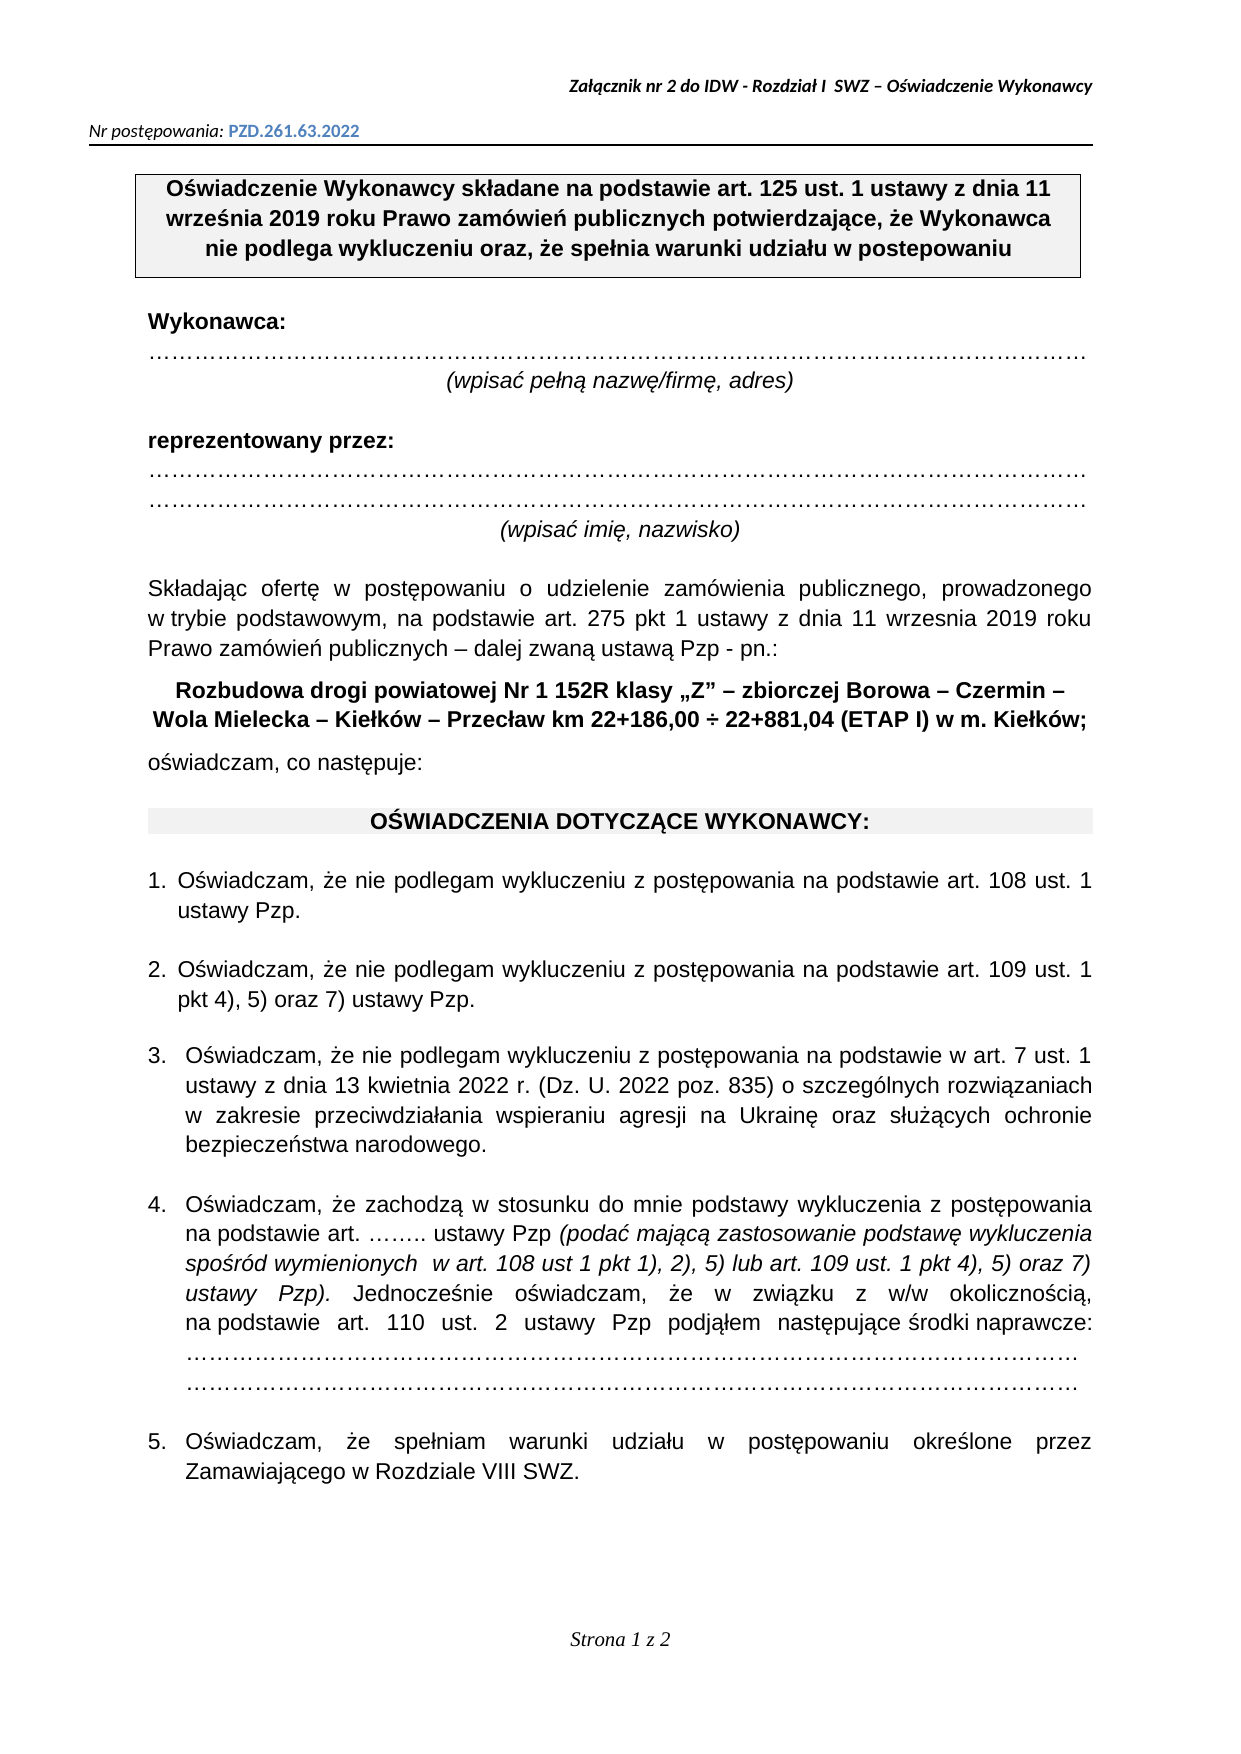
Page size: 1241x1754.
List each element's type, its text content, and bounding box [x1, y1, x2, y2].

text Wykonawca: [148, 308, 1093, 334]
list Oświadczam, że nie podlegam wykluczeniu z postępowania na podstawie w art. 7 ust. 1 ustawy z dnia 13 kwietnia 2022 r. (Dz. U. 2022 poz. 835) o szczególnych rozwiązaniach w zakresie przeciwdziałania wspieraniu agresji na Ukrainę oraz służących ochronie bezpieczeństwa narodowego. [148, 1042, 1093, 1158]
list Oświadczam, że zachodzą w stosunku do mnie podstawy wykluczenia z postępowania na podstawie art. …….. ustawy Pzp (podać mającą zastosowanie podstawę wykluczenia spośród wymienionych w art. 108 ust 1 pkt 1), 2), 5) lub art. 109 ust. 1 pkt 4), 5) oraz 7) ustawy Pzp). Jednocześnie oświadczam, że w związku z w/w okolicznością, na podstawie art. 110 ust. 2 ustawy Pzp podjąłem następujące środki naprawcze: ……………………………………………………………………………………………………………………………………………………………………………………………………………… [148, 1191, 1093, 1395]
list Oświadczam, że nie podlegam wykluczeniu z postępowania na podstawie art. 109 ust. 1 pkt 4), 5) oraz 7) ustawy Pzp. [148, 956, 1093, 1012]
list Oświadczam, że spełniam warunki udziału w postępowaniu określone przez Zamawiającego w Rozdziale VIII SWZ. [148, 1428, 1093, 1484]
text …………………………………………………………………………………………………………… [148, 456, 1093, 483]
text Składając ofertę w postępowaniu o udzielenie zamówienia publicznego, prowadzonego w trybie podstawowym, na podstawie art. 275 pkt 1 ustawy z dnia 11 wrzesnia 2019 roku Prawo zamówień publicznych – dalej zwaną ustawą Pzp - pn.: [148, 575, 1093, 661]
list Oświadczam, że nie podlegam wykluczeniu z postępowania na podstawie art. 108 ust. 1 ustawy Pzp. [148, 867, 1093, 923]
text (wpisać imię, nazwisko) [148, 516, 1093, 542]
text oświadczam, co następuje: [148, 749, 1093, 775]
text reprezentowany przez: [148, 427, 1093, 453]
text OŚWIADCZENIA DOTYCZĄCE WYKONAWCY: [148, 808, 1093, 834]
text …………………………………………………………………………………………………………… [148, 338, 1093, 364]
text …………………………………………………………………………………………………………… [148, 486, 1093, 512]
table_header Oświadczenie Wykonawcy składane na podstawie art. 125 ust. 1 ustawy z dnia 11 września 2019 roku Prawo zamówień publicznych potwierdzające, że Wykonawca nie podlega wykluczeniu oraz, że spełnia warunki udziału w postepowaniu [136, 175, 1080, 277]
text Rozbudowa drogi powiatowej Nr 1 152R klasy „Z” – zbiorczej Borowa – Czermin – Wola Mielecka – Kiełków – Przecław km 22+186,00 ÷ 22+881,04 (ETAP I) w m. Kiełków; [148, 677, 1093, 733]
text (wpisać pełną nazwę/firmę, adres) [148, 367, 1093, 394]
